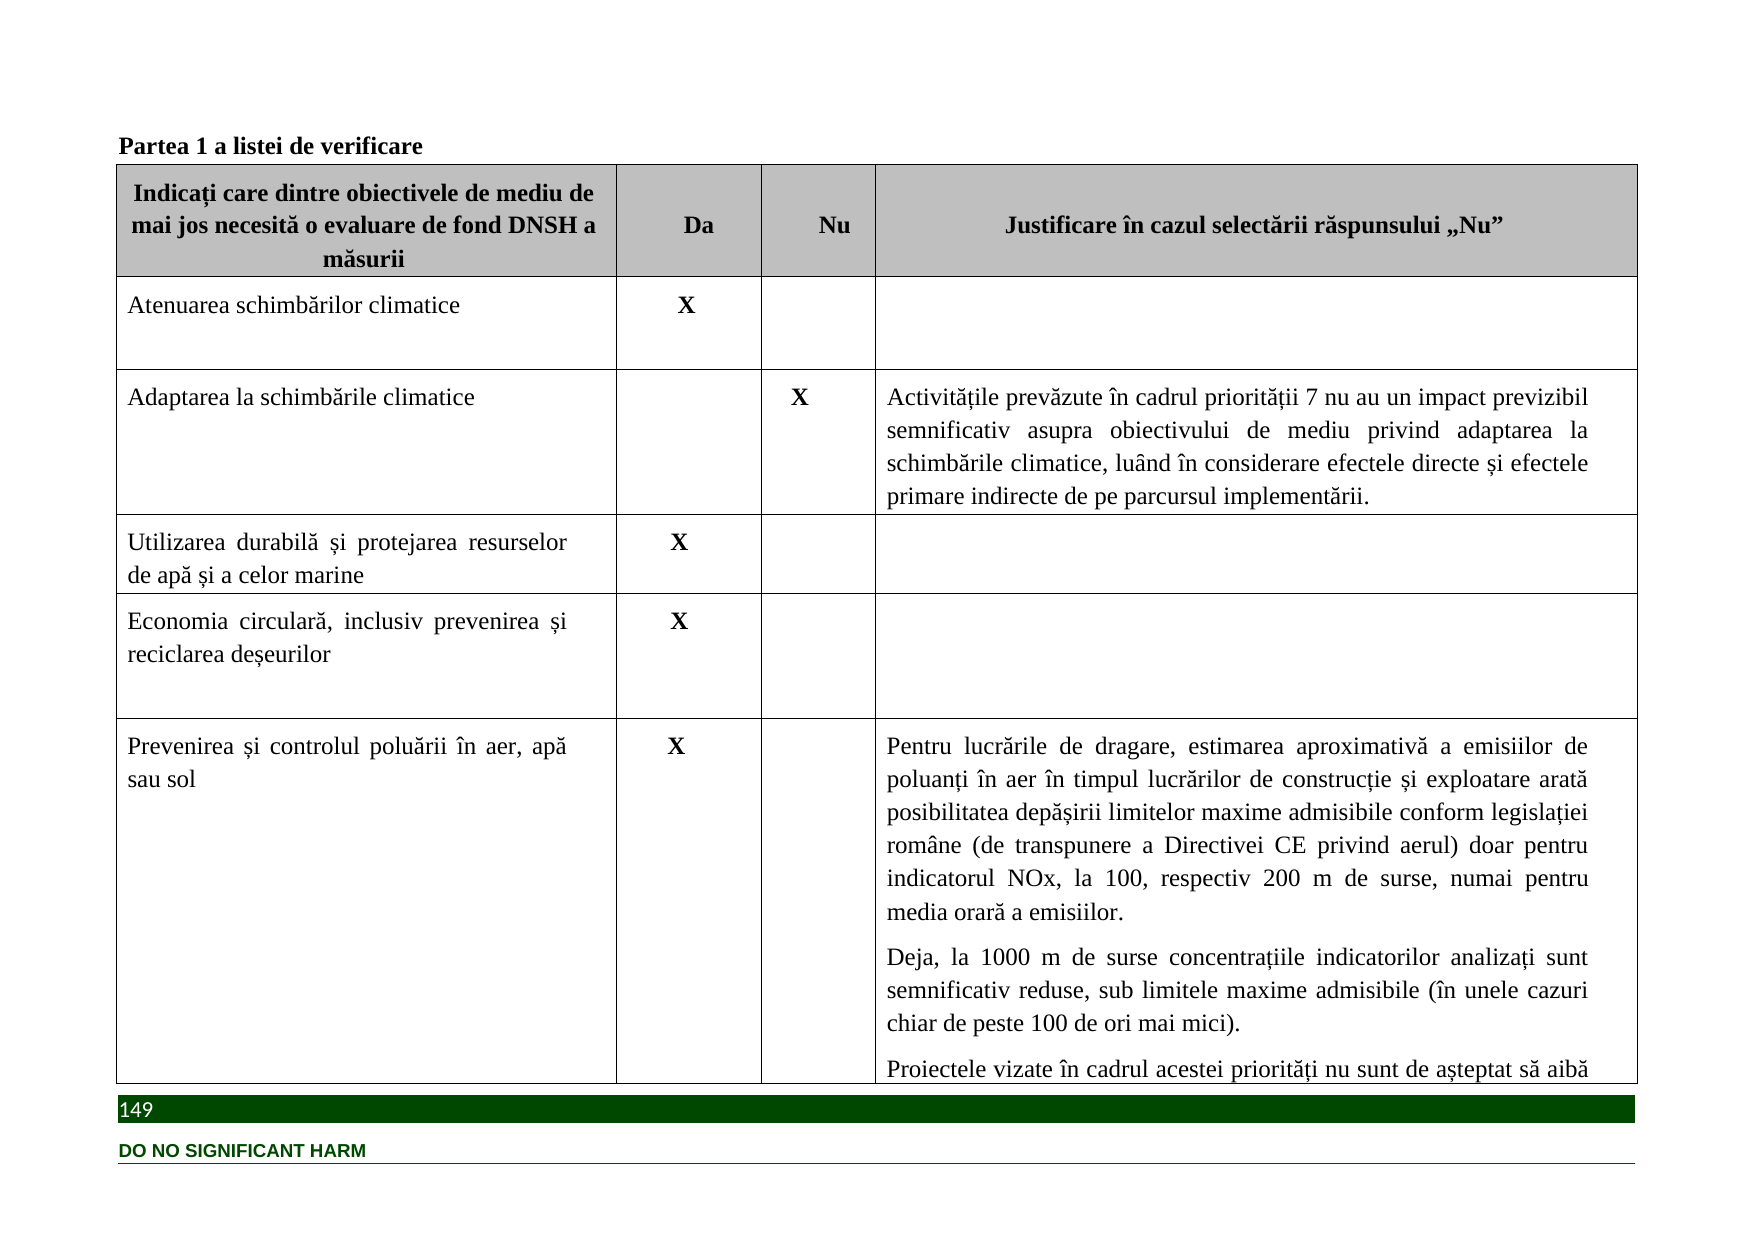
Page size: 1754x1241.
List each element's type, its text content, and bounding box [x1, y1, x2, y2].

table_cell Atenuarea schimbărilor climatice [117, 277, 616, 368]
table_cell X [617, 515, 761, 593]
text Partea 1 a listei de verificare [118, 131, 1598, 160]
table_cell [876, 719, 1637, 1082]
table_cell X [617, 594, 761, 718]
table_cell X [617, 719, 761, 1082]
table_cell [762, 719, 875, 1082]
table_header Nu [762, 165, 875, 276]
table_cell [762, 594, 875, 718]
table_cell X [762, 370, 875, 514]
table_cell [762, 277, 875, 368]
table_cell Economia circulară, inclusiv prevenirea și reciclarea deșeurilor [117, 594, 616, 718]
table_cell [617, 370, 761, 514]
table_header Da [617, 165, 761, 276]
table_cell Activitățile prevăzute în cadrul priorității 7 nu au un impact previzibil semnificativ asupra obiectivului de mediu privind adaptarea la schimbările climatice, luȃnd în considerare efectele directe și efectele primare indirecte de pe parcursul implementării. [876, 370, 1637, 514]
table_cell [117, 719, 616, 1082]
table_cell Adaptarea la schimbările climatice [117, 370, 616, 514]
table_cell [762, 515, 875, 593]
table_cell [876, 277, 1637, 368]
table_cell [876, 594, 1637, 718]
table_cell [876, 515, 1637, 593]
table_cell X [617, 277, 761, 368]
table_cell Utilizarea durabilă și protejarea resurselor de apă și a celor marine [117, 515, 616, 593]
table_header Indicați care dintre obiectivele de mediu de mai jos necesită o evaluare de fond DNSH a măsurii [117, 165, 616, 276]
table_header Justificare în cazul selectării răspunsului „Nu” [876, 165, 1637, 276]
